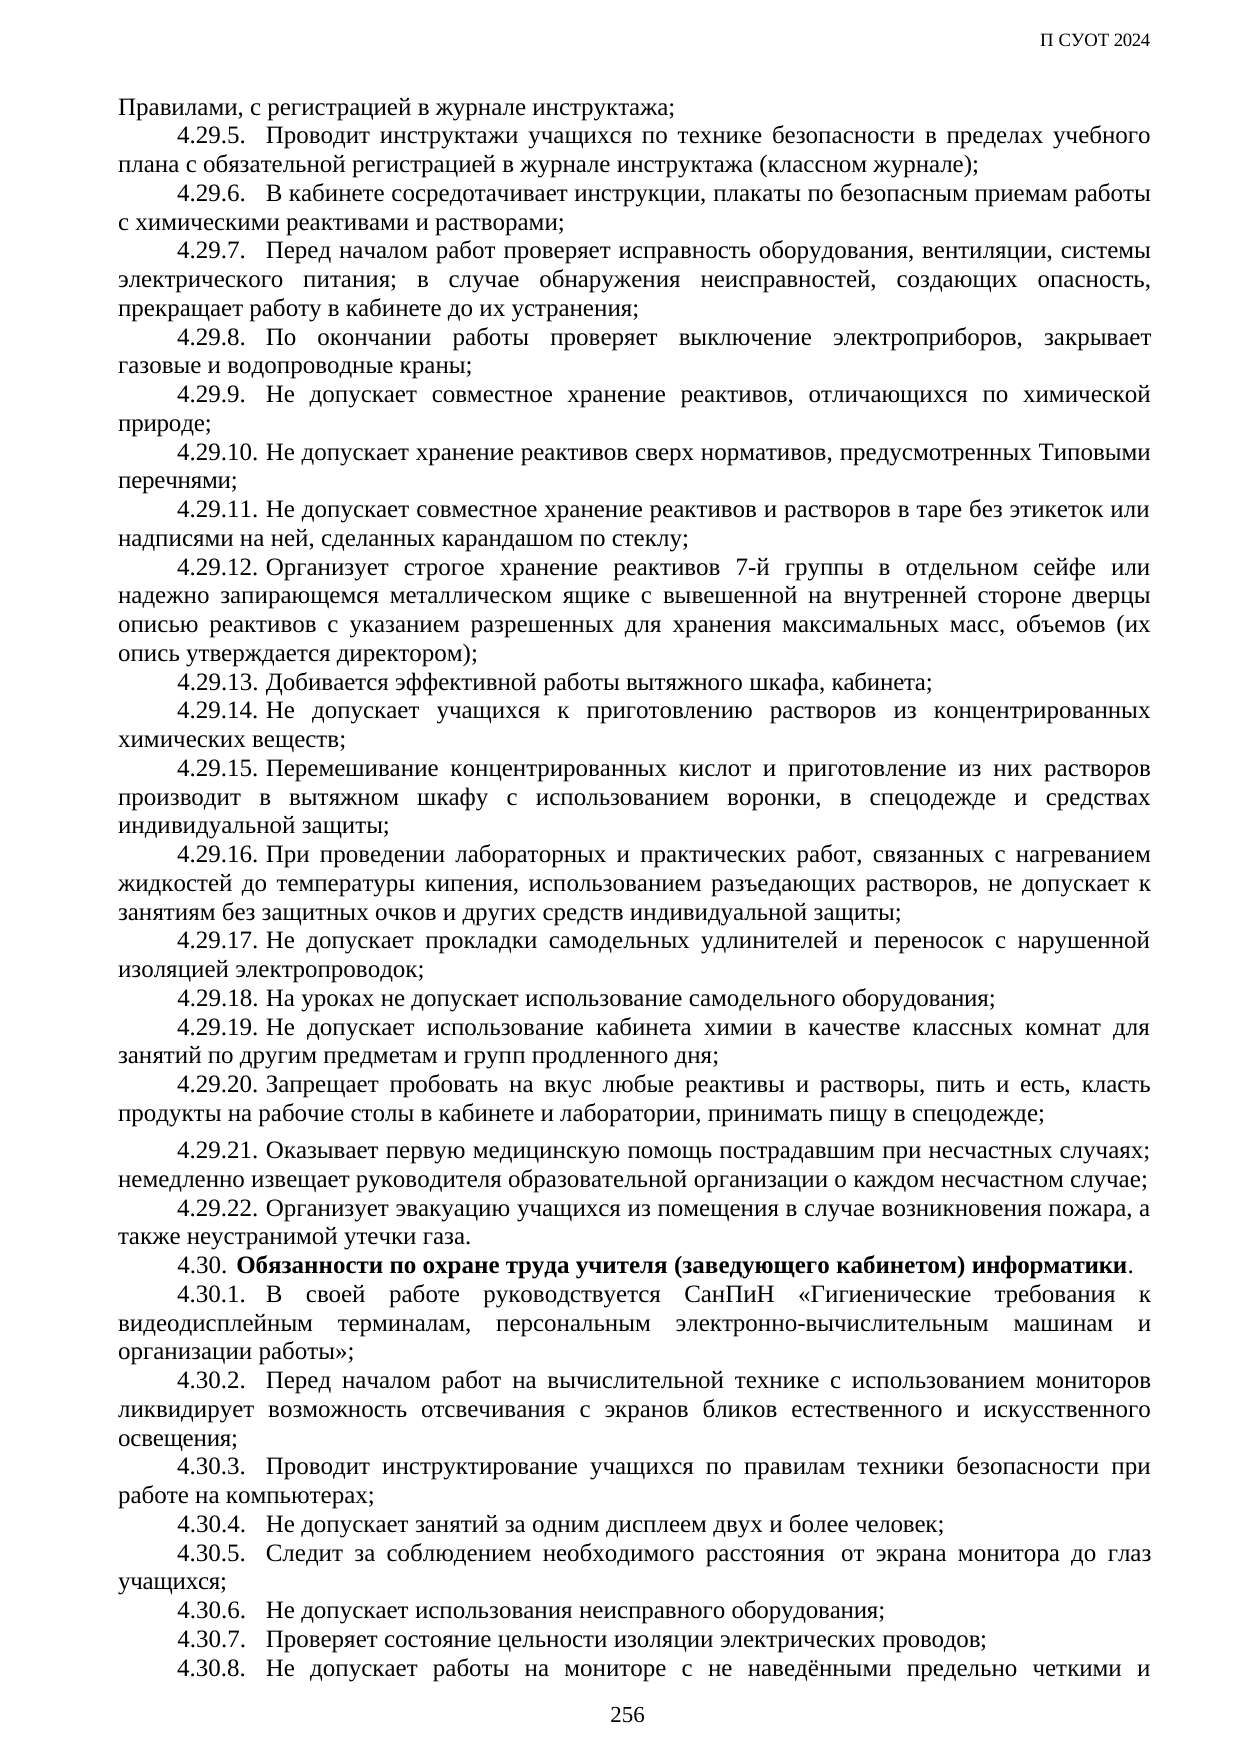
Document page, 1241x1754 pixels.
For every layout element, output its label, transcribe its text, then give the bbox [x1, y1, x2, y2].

list Не допускает использование кабинета химии в качестве классных комнат для занятий по другим предметам и групп продленного дня; [118, 1012, 1151, 1069]
list Не допускает учащихся к приготовлению растворов из концентрированных химических веществ; [118, 696, 1151, 753]
list Перед началом работ проверяет исправность оборудования, вентиляции, системы электрического питания; в случае обнаружения неисправностей, создающих опасность, прекращает работу в кабинете до их устранения; [118, 235, 1152, 322]
list В кабинете сосредотачивает инструкции, плакаты по безопасным приемам работы с химическими реактивами и растворами; [118, 178, 1151, 235]
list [118, 1653, 1151, 1682]
list Не допускает занятий за одним дисплеем двух и более человек; [177, 1509, 1171, 1538]
list Не допускает прокладки самодельных удлинителей и переносок с нарушенной изоляцией электропроводок; [118, 926, 1151, 983]
list По окончании работы проверяет выключение электроприборов, закрывает газовые и водопроводные краны; [118, 322, 1151, 379]
list Обязанности по охране труда учителя (заведующего кабинетом) информатики. [177, 1250, 1171, 1279]
list Добивается эффективной работы вытяжного шкафа, кабинета; [177, 667, 1171, 696]
list Оказывает первую медицинскую помощь пострадавшим при несчастных случаях; немедленно извещает руководителя образовательной организации о каждом несчастном случае; [118, 1135, 1151, 1193]
list Перед началом работ на вычислительной технике с использованием мониторов ликвидирует возможность отсвечивания с экранов бликов естественного и искусственного освещения; [118, 1365, 1152, 1451]
list Не допускает совместное хранение реактивов и растворов в таре без этикеток или надписями на ней, сделанных карандашом по стеклу; [118, 494, 1151, 552]
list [118, 92, 1151, 120]
list Проводит инструктирование учащихся по правилам техники безопасности при работе на компьютерах; [118, 1451, 1151, 1509]
list Запрещает пробовать на вкус любые реактивы и растворы, пить и есть, класть продукты на рабочие столы в кабинете и лаборатории, принимать пищу в спецодежде; [118, 1069, 1152, 1127]
list Организует эвакуацию учащихся из помещения в случае возникновения пожара, а также неустранимой утечки газа. [118, 1193, 1151, 1250]
list Не допускает хранение реактивов сверх нормативов, предусмотренных Типовыми перечнями; [118, 437, 1151, 494]
list Проверяет состояние цельности изоляции электрических проводов; [177, 1624, 1171, 1653]
list На уроках не допускает использование самодельного оборудования; [177, 983, 1171, 1012]
list Проводит инструктажи учащихся по технике безопасности в пределах учебного плана с обязательной регистрацией в журнале инструктажа (классном журнале); [118, 120, 1151, 178]
list Не допускает совместное хранение реактивов, отличающихся по химической природе; [118, 379, 1152, 437]
list Следит за соблюдением необходимого расстояния от экрана монитора до глаз учащихся; [118, 1538, 1152, 1595]
list Не допускает использования неисправного оборудования; [177, 1595, 1171, 1624]
list Организует строгое хранение реактивов 7-й группы в отдельном сейфе или надежно запирающемся металлическом ящике с вывешенной на внутренней стороне дверцы описью реактивов с указанием разрешенных для хранения максимальных масс, объемов (их опись утверждается директором); [118, 552, 1152, 667]
list В своей работе руководствуется СанПиН «Гигиенические требования к видеодисплейным терминалам, персональным электронно-вычислительным машинам и организации работы»; [118, 1279, 1152, 1365]
list При проведении лабораторных и практических работ, связанных с нагреванием жидкостей до температуры кипения, использованием разъедающих растворов, не допускает к занятиям без защитных очков и других средств индивидуальной защиты; [118, 839, 1152, 926]
list Перемешивание концентрированных кислот и приготовление из них растворов производит в вытяжном шкафу с использованием воронки, в спецодежде и средствах индивидуальной защиты; [118, 753, 1152, 839]
